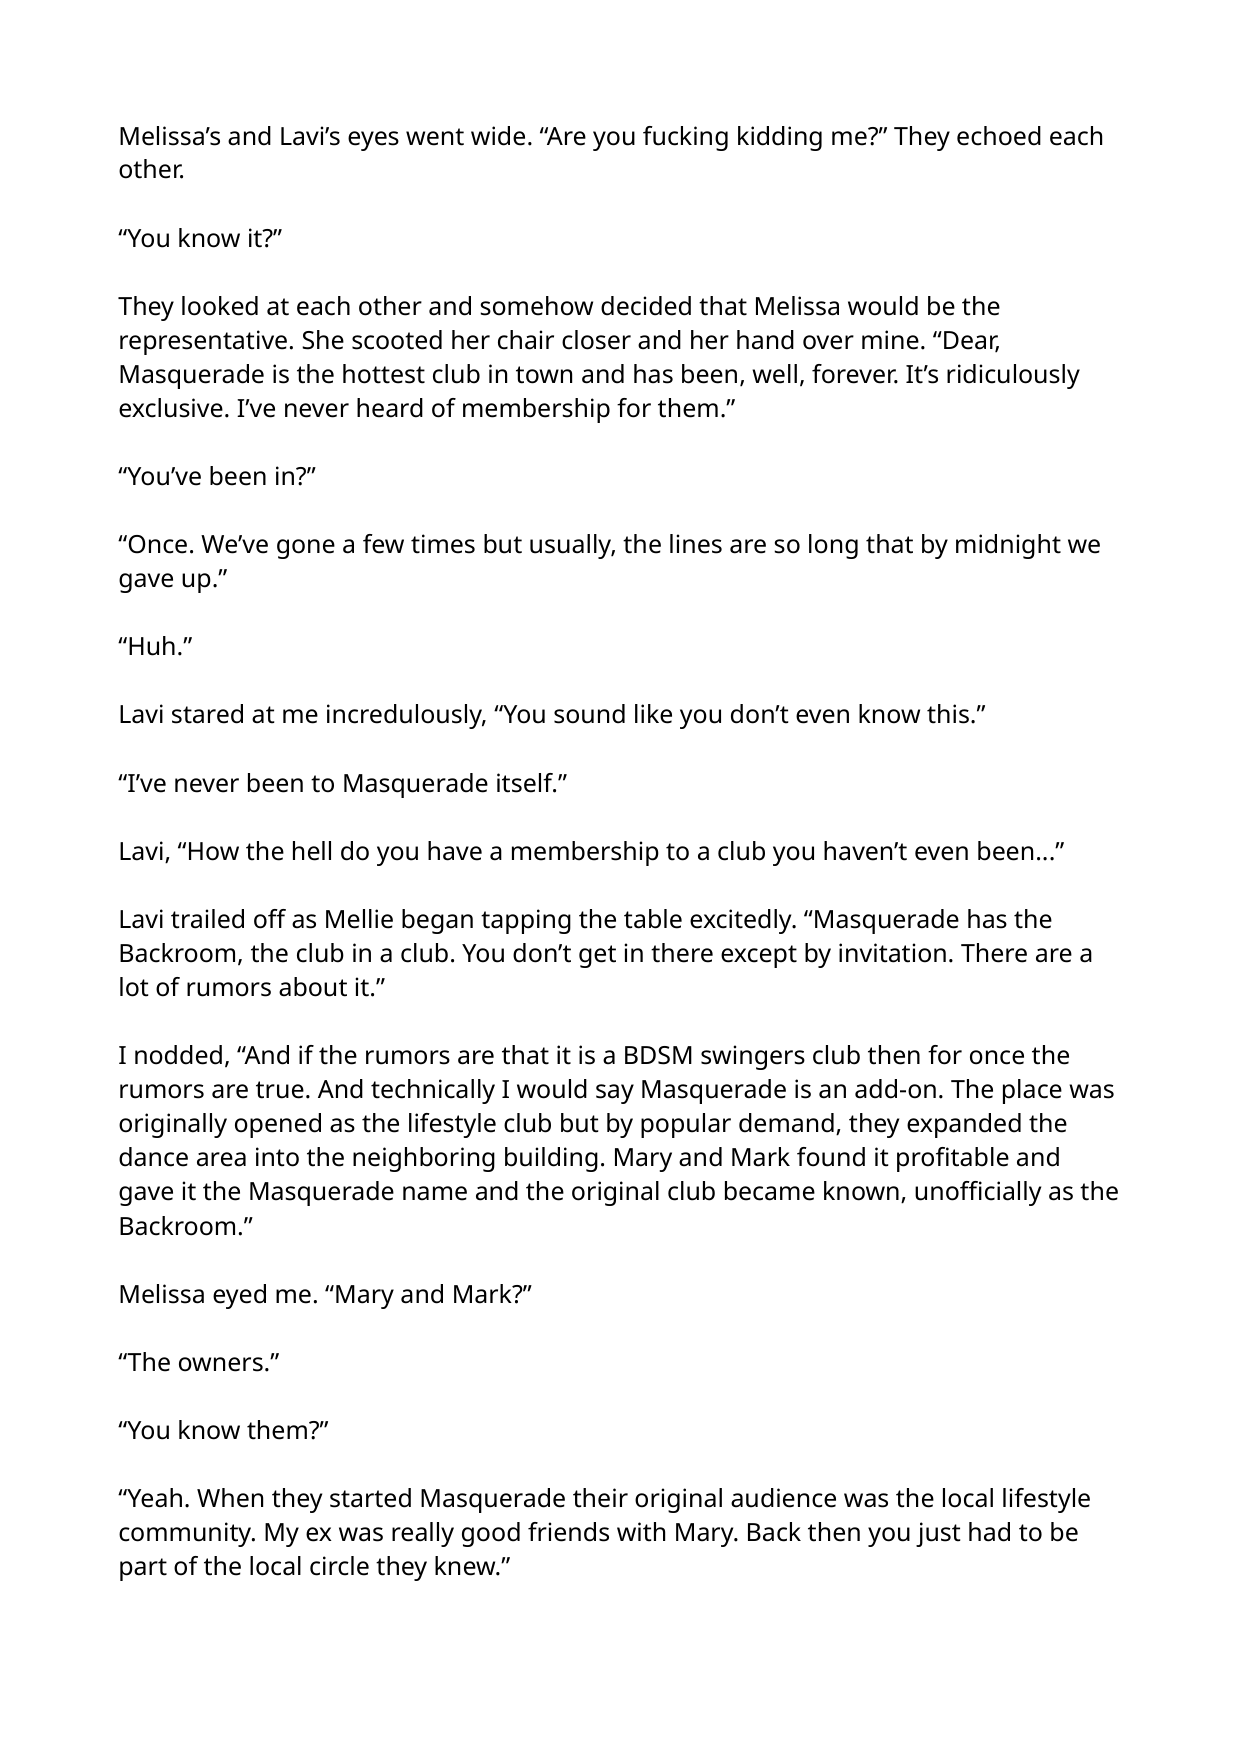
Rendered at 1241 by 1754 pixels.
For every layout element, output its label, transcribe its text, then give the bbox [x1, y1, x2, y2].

text “The owners.” [118, 1344, 1122, 1378]
text Melissa’s and Lavi’s eyes went wide. “Are you fucking kidding me?” They echoed each other. [118, 118, 1122, 186]
text Lavi trailed off as Mellie began tapping the table excitedly. “Masquerade has the Backroom, the club in a club. You don’t get in there except by invitation. There are a lot of rumors about it.” [118, 902, 1122, 1004]
text “Huh.” [118, 629, 1122, 663]
text I nodded, “And if the rumors are that it is a BDSM swingers club then for once the rumors are true. And technically I would say Masquerade is an add-on. The place was originally opened as the lifestyle club but by popular demand, they expanded the dance area into the neighboring building. Mary and Mark found it profitable and gave it the Masquerade name and the original club became known, unofficially as the Backroom.” [118, 1038, 1122, 1242]
text “You’ve been in?” [118, 459, 1122, 493]
text Lavi, “How the hell do you have a membership to a club you haven’t even been...” [118, 833, 1122, 867]
text “Yeah. When they started Masquerade their original audience was the local lifestyle community. My ex was really good friends with Mary. Back then you just had to be part of the local circle they knew.” [118, 1481, 1122, 1583]
text “Once. We’ve gone a few times but usually, the lines are so long that by midnight we gave up.” [118, 527, 1122, 595]
text “I’ve never been to Masquerade itself.” [118, 765, 1122, 799]
text Lavi stared at me incredulously, “You sound like you don’t even know this.” [118, 697, 1122, 731]
text “You know it?” [118, 220, 1122, 254]
text They looked at each other and somehow decided that Melissa would be the representative. She scooted her chair closer and her hand over mine. “Dear, Masquerade is the hottest club in town and has been, well, forever. It’s ridiculously exclusive. I’ve never heard of membership for them.” [118, 288, 1122, 425]
text Melissa eyed me. “Mary and Mark?” [118, 1276, 1122, 1310]
text “You know them?” [118, 1412, 1122, 1447]
